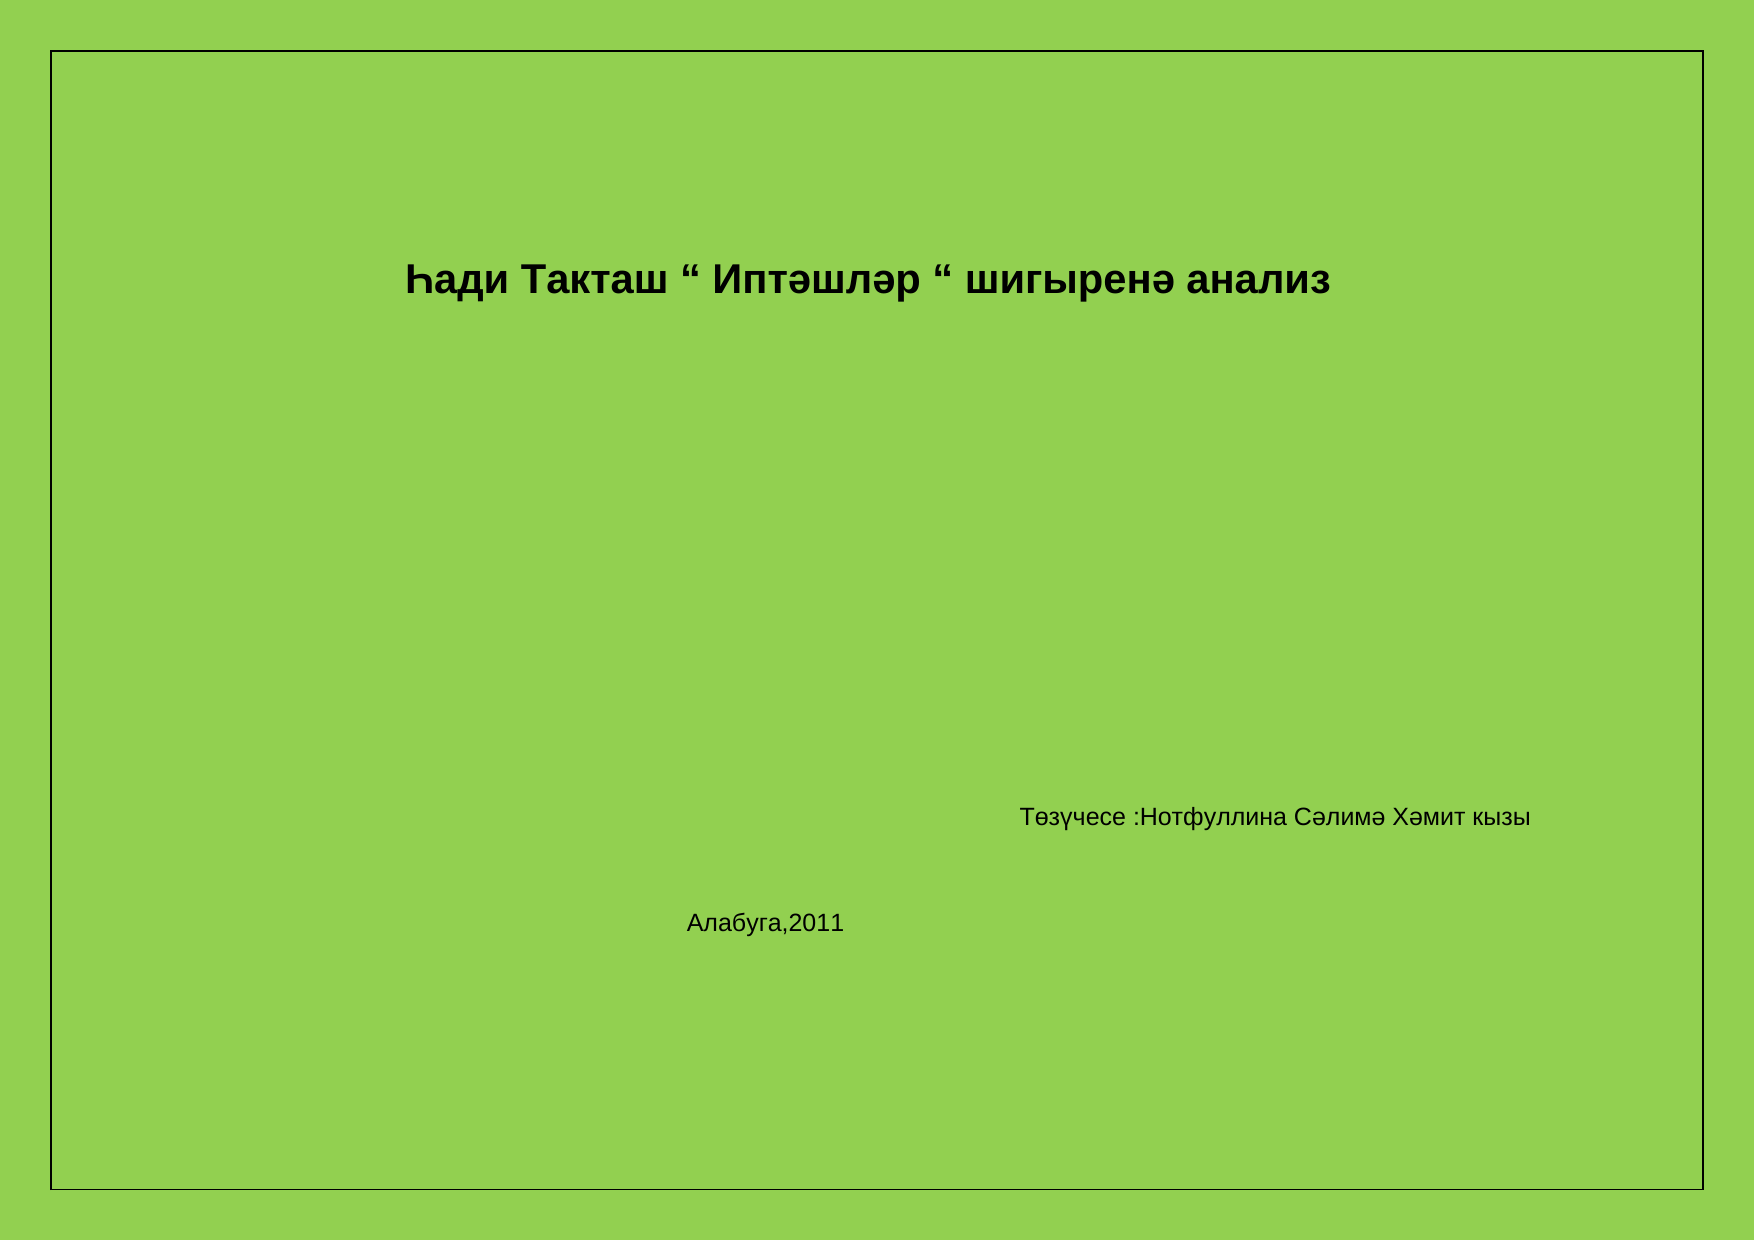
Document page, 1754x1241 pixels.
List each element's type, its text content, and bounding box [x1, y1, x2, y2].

text Алабуга,2011 [118, 908, 1636, 937]
text Һади Такташ “ Иптәшләр “ шигыренә анализ [118, 254, 1636, 302]
text Төзүчесе :Нотфуллина Сәлимә Хәмит кызы [118, 802, 1636, 830]
